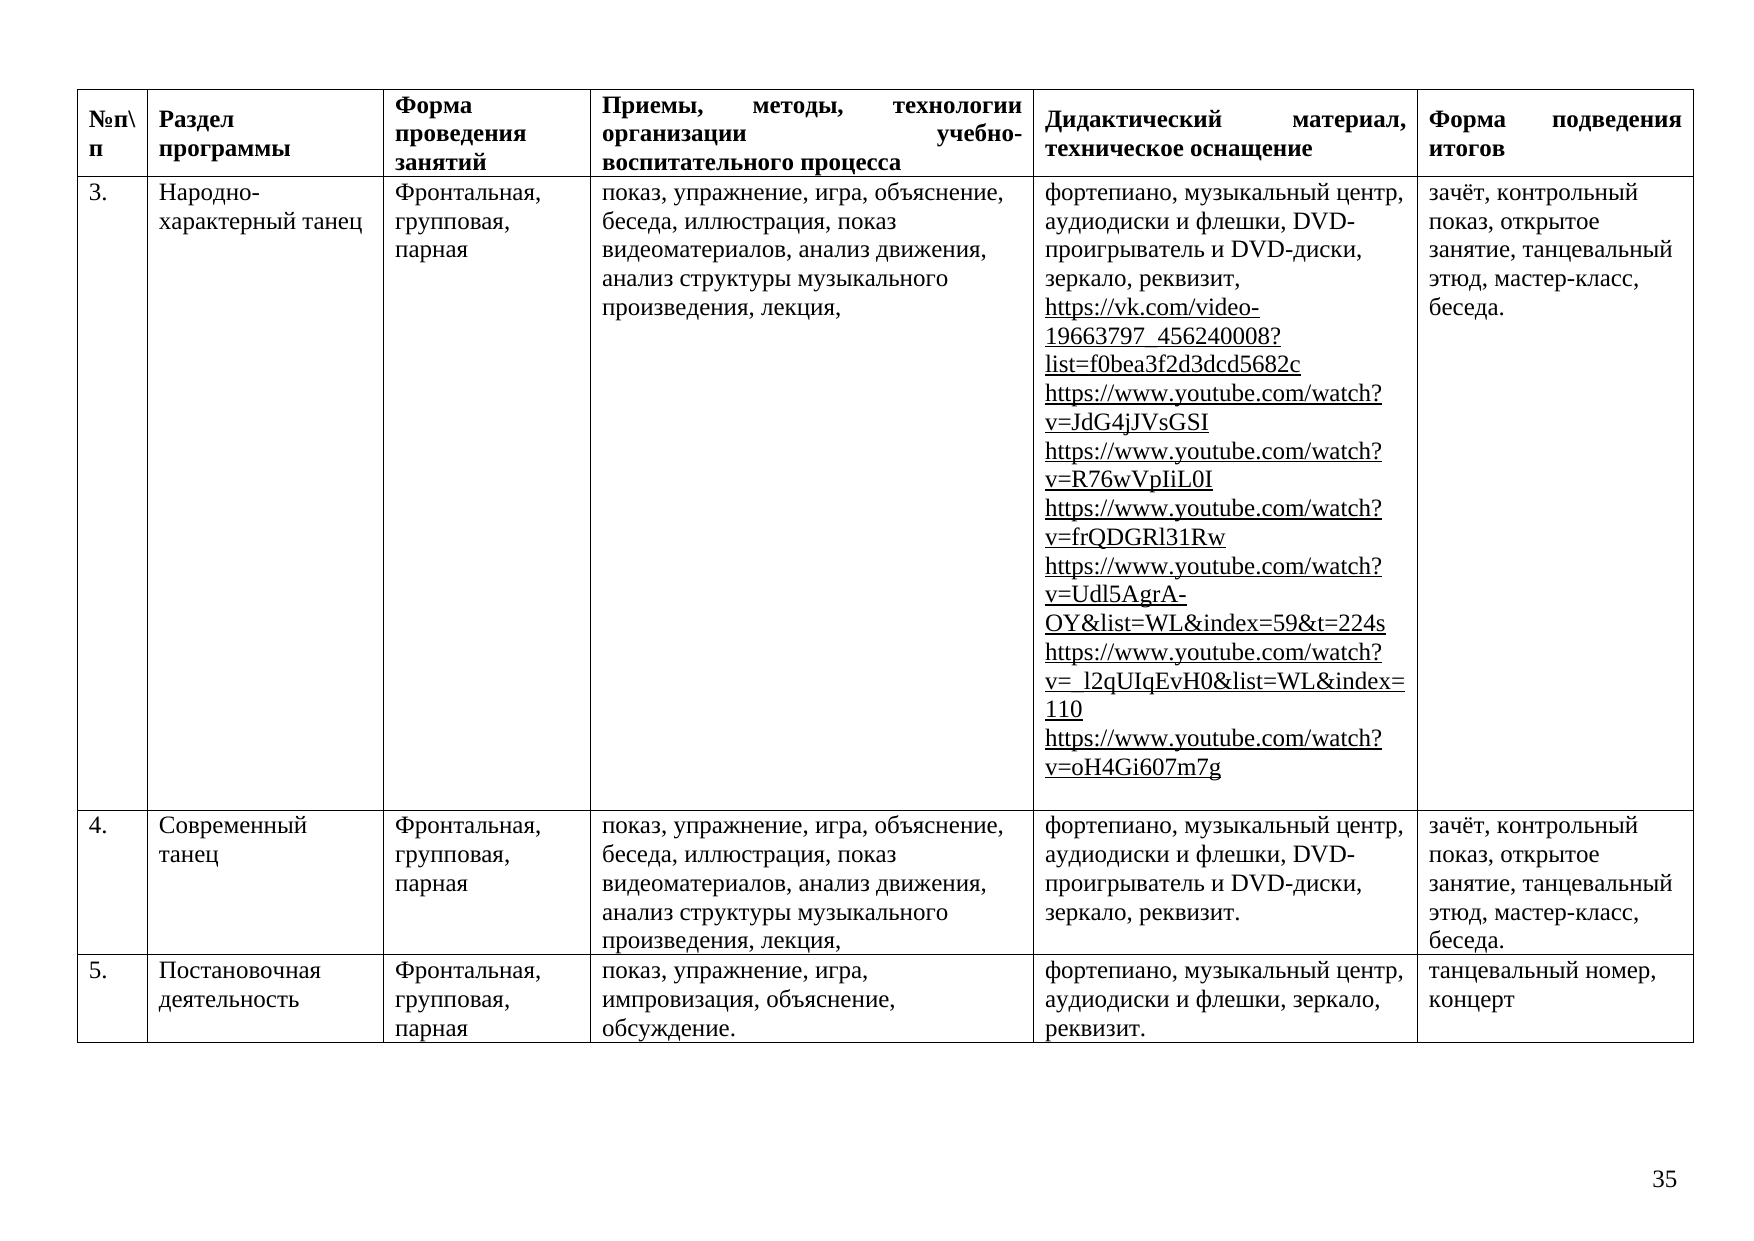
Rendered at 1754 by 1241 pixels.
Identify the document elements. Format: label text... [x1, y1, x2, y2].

table_cell Народно-характерный танец [148, 177, 383, 809]
table_cell показ, упражнение, игра, объяснение, беседа, иллюстрация, показ видеоматериалов, анализ движения, анализ структуры музыкального произведения, лекция, [591, 177, 1033, 809]
table_header Приемы, методы, технологии организации учебно-воспитательного процесса [591, 90, 1033, 176]
table_cell Постановочная деятельность [148, 955, 383, 1042]
table_cell зачёт, контрольный показ, открытое занятие, танцевальный этюд, мастер-класс, беседа. [1418, 177, 1693, 809]
table_cell Фронтальная, групповая, парная [384, 811, 590, 954]
table_cell показ, упражнение, игра, импровизация, объяснение, обсуждение. [591, 955, 1033, 1042]
table_cell фортепиано, музыкальный центр, аудиодиски и флешки, DVD-проигрыватель и DVD-диски, зеркало, реквизит, https://vk.com/video-19663797_456240008?list=f0bea3f2d3dcd5682c https://www.youtube.com/watch?v=JdG4jJVsGSI https://www.youtube.com/watch?v=R76wVpIiL0I https://www.youtube.com/watch?v=frQDGRl31Rw https://www.youtube.com/watch?v=Udl5AgrA-OY&list=WL&index=59&t=224s https://www.youtube.com/watch?v=_l2qUIqEvH0&list=WL&index=110 https://www.youtube.com/watch?v=oH4Gi607m7g [1034, 177, 1417, 809]
table_header Раздел программы [148, 90, 383, 176]
table_cell Фронтальная, групповая, парная [384, 177, 590, 809]
table_cell 3. [78, 177, 147, 809]
table_cell Современный танец [148, 811, 383, 954]
table_header Форма подведения итогов [1418, 90, 1693, 176]
table_header Форма проведения занятий [384, 90, 590, 176]
table_cell фортепиано, музыкальный центр, аудиодиски и флешки, DVD-проигрыватель и DVD-диски, зеркало, реквизит. [1034, 811, 1417, 954]
table_header №п\п [78, 90, 147, 176]
table_cell 4. [78, 811, 147, 954]
table_cell 5. [78, 955, 147, 1042]
table_cell Фронтальная, групповая, парная [384, 955, 590, 1042]
table_cell фортепиано, музыкальный центр, аудиодиски и флешки, зеркало, реквизит. [1034, 955, 1417, 1042]
table_cell танцевальный номер, концерт [1418, 955, 1693, 1042]
table_cell показ, упражнение, игра, объяснение, беседа, иллюстрация, показ видеоматериалов, анализ движения, анализ структуры музыкального произведения, лекция, [591, 811, 1033, 954]
table_header Дидактический материал, техническое оснащение [1034, 90, 1417, 176]
table_cell зачёт, контрольный показ, открытое занятие, танцевальный этюд, мастер-класс, беседа. [1418, 811, 1693, 954]
